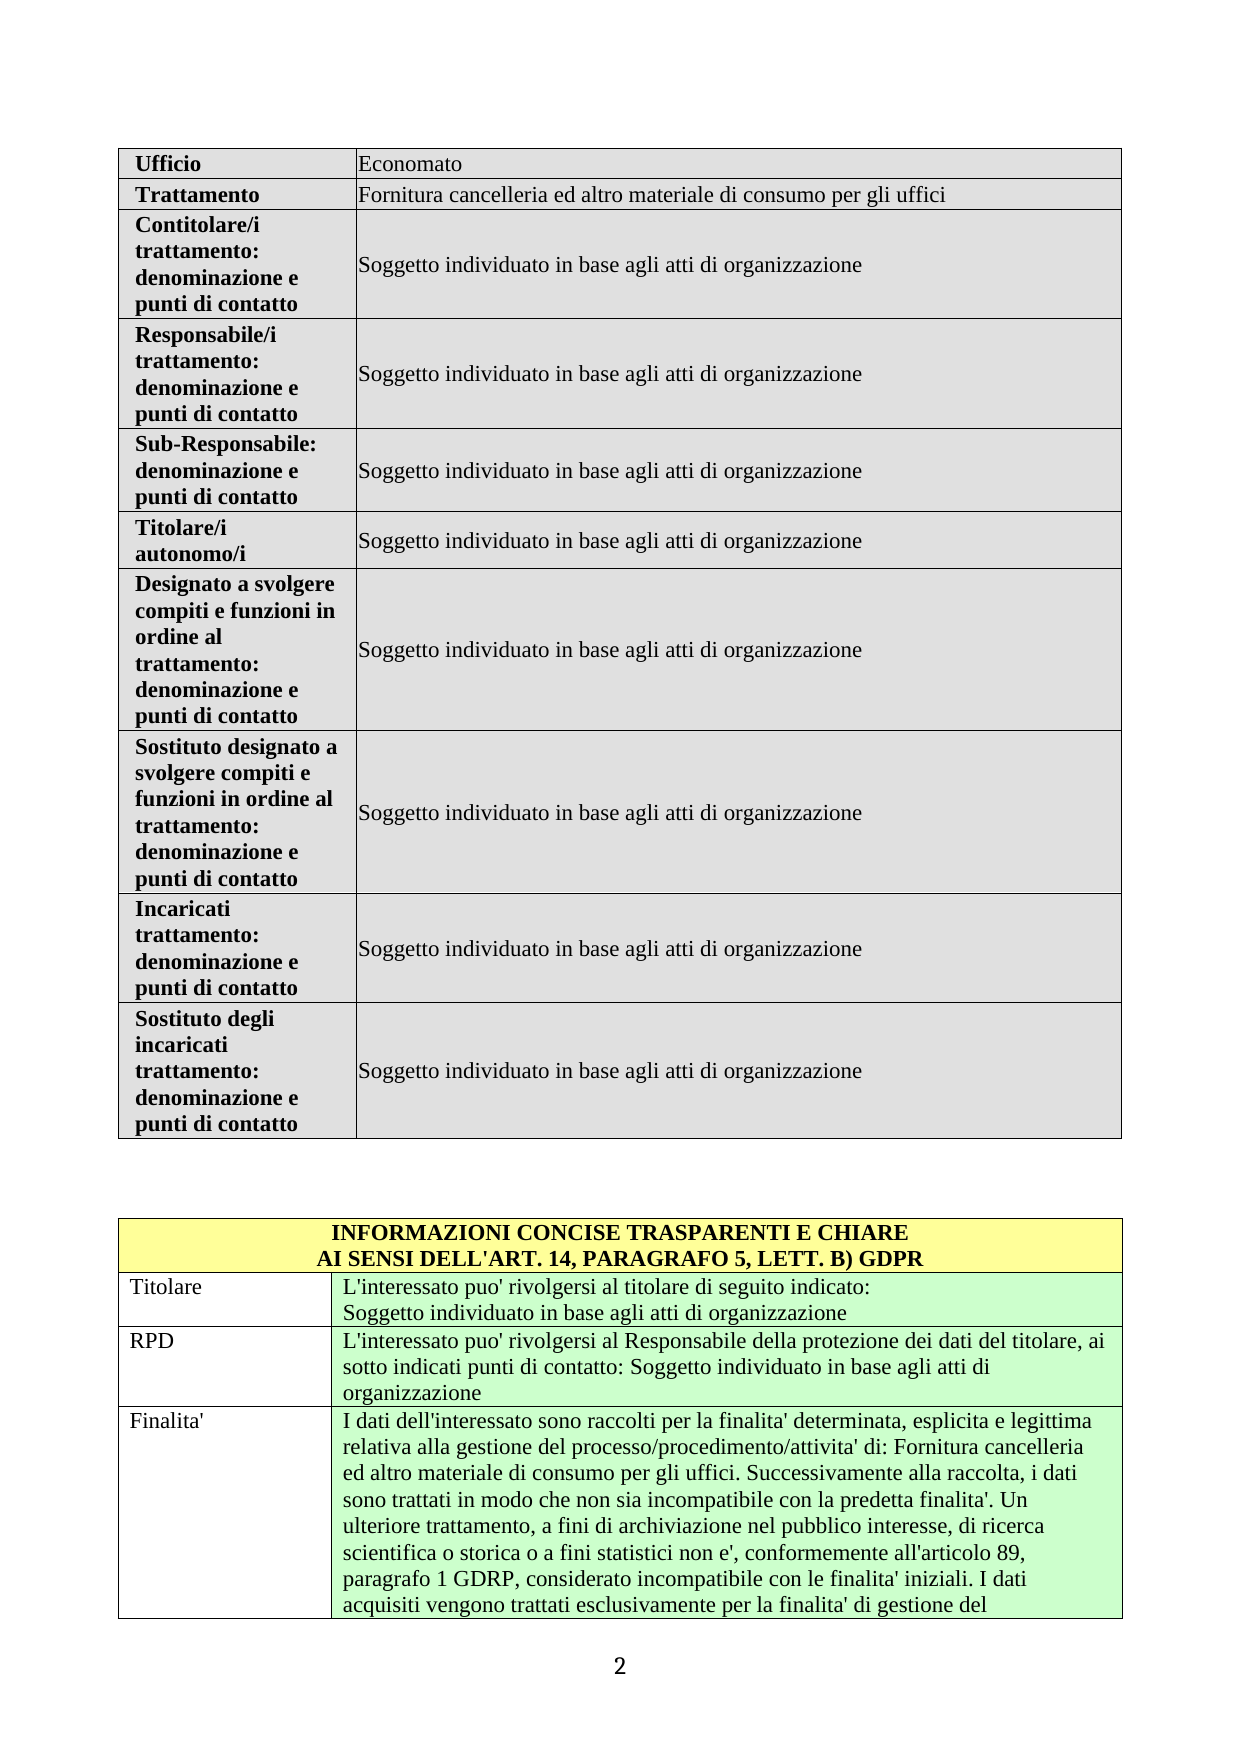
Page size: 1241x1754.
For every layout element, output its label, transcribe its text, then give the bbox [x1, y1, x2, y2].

table_cell Responsabile/i trattamento: denominazione e punti di contatto [119, 319, 356, 428]
table_cell Sostituto degli incaricati trattamento: denominazione e punti di contatto [119, 1003, 356, 1138]
table_cell Sub-Responsabile: denominazione e punti di contatto [119, 429, 356, 511]
table_cell Soggetto individuato in base agli atti di organizzazione [357, 429, 1121, 511]
table_cell L'interessato puo' rivolgersi al Responsabile della protezione dei dati del titolare, ai sotto indicati punti di contatto: Soggetto individuato in base agli atti di organizzazione [332, 1327, 1122, 1406]
table_cell Economato [357, 149, 1121, 178]
table_cell Soggetto individuato in base agli atti di organizzazione [357, 569, 1121, 730]
table_cell Sostituto designato a svolgere compiti e funzioni in ordine al trattamento: denominazione e punti di contatto [119, 731, 356, 892]
table_cell Titolare [119, 1273, 331, 1326]
table_cell Soggetto individuato in base agli atti di organizzazione [357, 731, 1121, 892]
table_cell L'interessato puo' rivolgersi al titolare di seguito indicato: Soggetto individuato in base agli atti di organizzazione [332, 1273, 1122, 1326]
table_header INFORMAZIONI CONCISE TRASPARENTI E CHIARE AI SENSI DELL'ART. 14, PARAGRAFO 5, LETT. B) GDPR [119, 1219, 1122, 1272]
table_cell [332, 1407, 1122, 1618]
table_cell Contitolare/i trattamento: denominazione e punti di contatto [119, 210, 356, 318]
table_cell Fornitura cancelleria ed altro materiale di consumo per gli uffici [357, 179, 1121, 209]
table_cell Finalita' [119, 1407, 331, 1618]
table_cell Soggetto individuato in base agli atti di organizzazione [357, 319, 1121, 428]
table_cell Ufficio [119, 149, 356, 178]
table_cell Soggetto individuato in base agli atti di organizzazione [357, 210, 1121, 318]
table_cell Soggetto individuato in base agli atti di organizzazione [357, 1003, 1121, 1138]
table_cell Trattamento [119, 179, 356, 209]
table_cell RPD [119, 1327, 331, 1406]
table_cell Incaricati trattamento: denominazione e punti di contatto [119, 894, 356, 1002]
table_cell Designato a svolgere compiti e funzioni in ordine al trattamento: denominazione e punti di contatto [119, 569, 356, 730]
table_cell Soggetto individuato in base agli atti di organizzazione [357, 512, 1121, 568]
table_cell Titolare/i autonomo/i [119, 512, 356, 568]
table_cell Soggetto individuato in base agli atti di organizzazione [357, 894, 1121, 1002]
